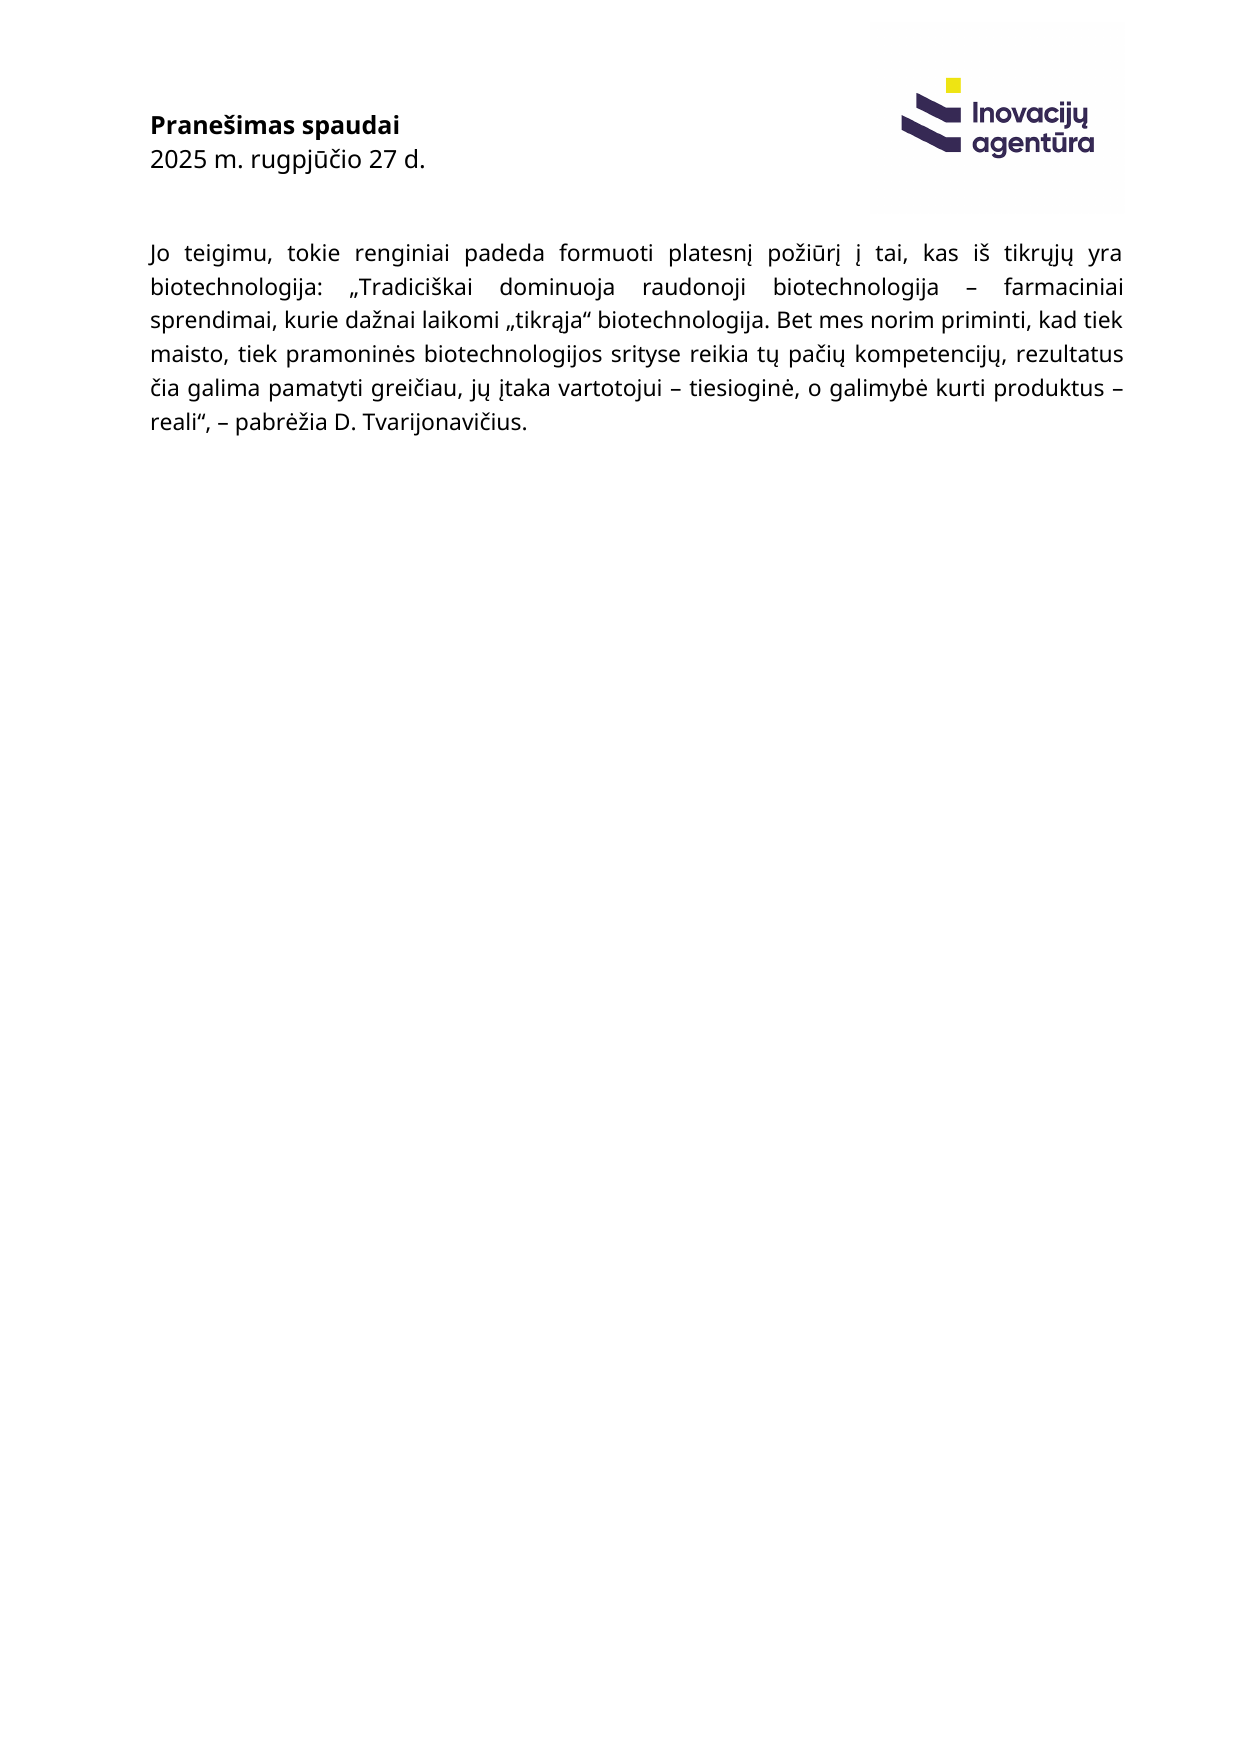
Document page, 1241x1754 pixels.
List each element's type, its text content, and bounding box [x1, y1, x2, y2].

picture [870, 22, 1125, 214]
text Jo teigimu, tokie renginiai padeda formuoti platesnį požiūrį į tai, kas iš tikrųjų yra biotechnologija: „Tradiciškai dominuoja raudonoji biotechnologija – farmaciniai sprendimai, kurie dažnai laikomi „tikrąja“ biotechnologija. Bet mes norim priminti, kad tiek maisto, tiek pramoninės biotechnologijos srityse reikia tų pačių kompetencijų, rezultatus čia galima pamatyti greičiau, jų įtaka vartotojui – tiesioginė, o galimybė kurti produktus – reali“, – pabrėžia D. Tvarijonavičius. [150, 237, 1124, 437]
